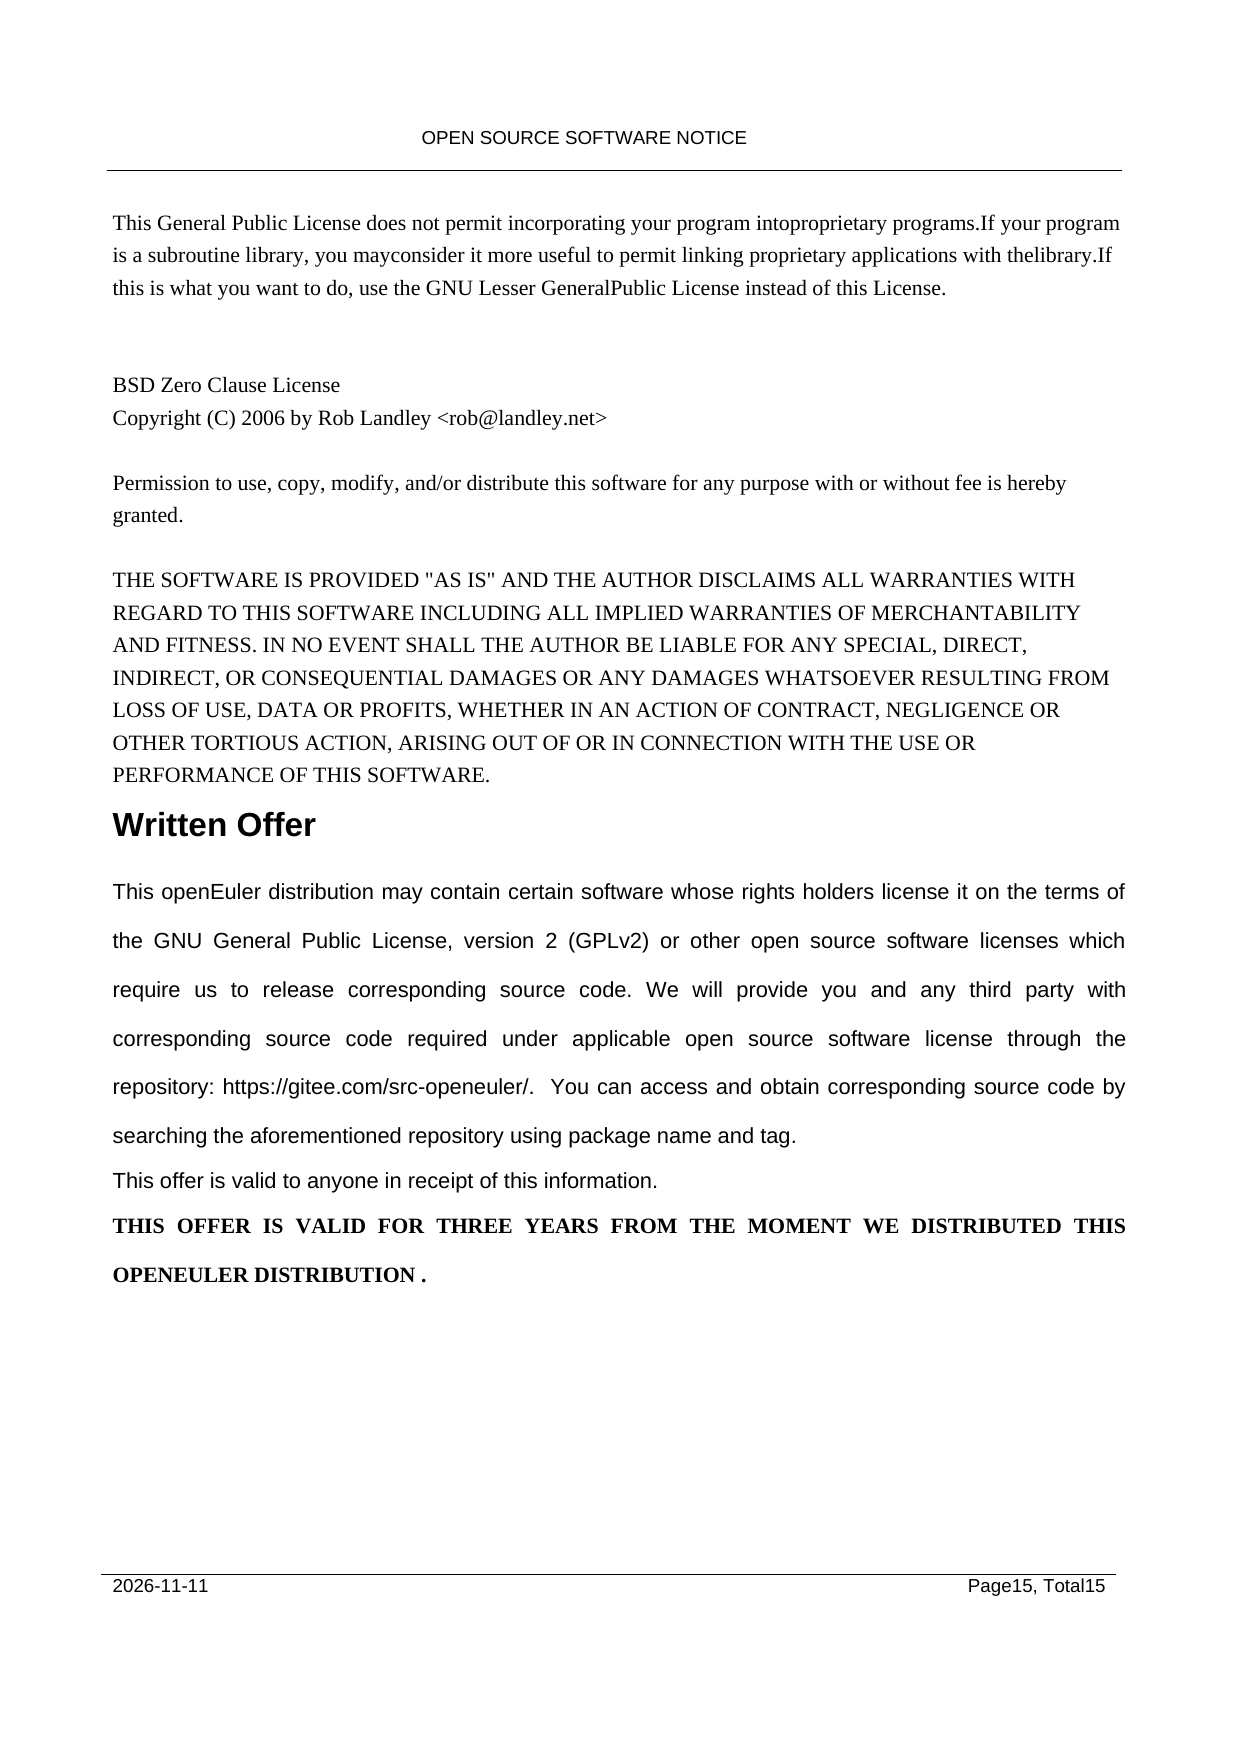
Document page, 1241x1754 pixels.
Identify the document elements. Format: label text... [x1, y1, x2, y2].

text This General Public License does not permit incorporating your program intoproprietary programs.If your program is a subroutine library, you mayconsider it more useful to permit linking proprietary applications with thelibrary.If this is what you want to do, use the GNU Lesser GeneralPublic License instead of this License. [112, 206, 1128, 304]
text THIS OFFER IS VALID FOR THREE YEARS FROM THE MOMENT WE DISTRIBUTED THIS OPENEULER DISTRIBUTION . [112, 1209, 1128, 1291]
text BSD Zero Clause License Copyright (C) 2006 by Rob Landley <rob@landley.net> Permission to use, copy, modify, and/or distribute this software for any purpose with or without fee is hereby granted. THE SOFTWARE IS PROVIDED "AS IS" AND THE AUTHOR DISCLAIMS ALL WARRANTIES WITH REGARD TO THIS SOFTWARE INCLUDING ALL IMPLIED WARRANTIES OF MERCHANTABILITY AND FITNESS. IN NO EVENT SHALL THE AUTHOR BE LIABLE FOR ANY SPECIAL, DIRECT, INDIRECT, OR CONSEQUENTIAL DAMAGES OR ANY DAMAGES WHATSOEVER RESULTING FROM LOSS OF USE, DATA OR PROFITS, WHETHER IN AN ACTION OF CONTRACT, NEGLIGENCE OR OTHER TORTIOUS ACTION, ARISING OUT OF OR IN CONNECTION WITH THE USE OR PERFORMANCE OF THIS SOFTWARE. [112, 304, 1128, 791]
text Written Offer [112, 791, 1128, 856]
text This offer is valid to anyone in receipt of this information. [112, 1164, 1128, 1197]
text This openEuler distribution may contain certain software whose rights holders license it on the terms of the GNU General Public License, version 2 (GPLv2) or other open source software licenses which require us to release corresponding source code. We will provide you and any third party with corresponding source code required under applicable open source software license through the repository: https://gitee.com/src-openeuler/. You can access and obtain corresponding source code by searching the aforementioned repository using package name and tag. [112, 876, 1128, 1152]
